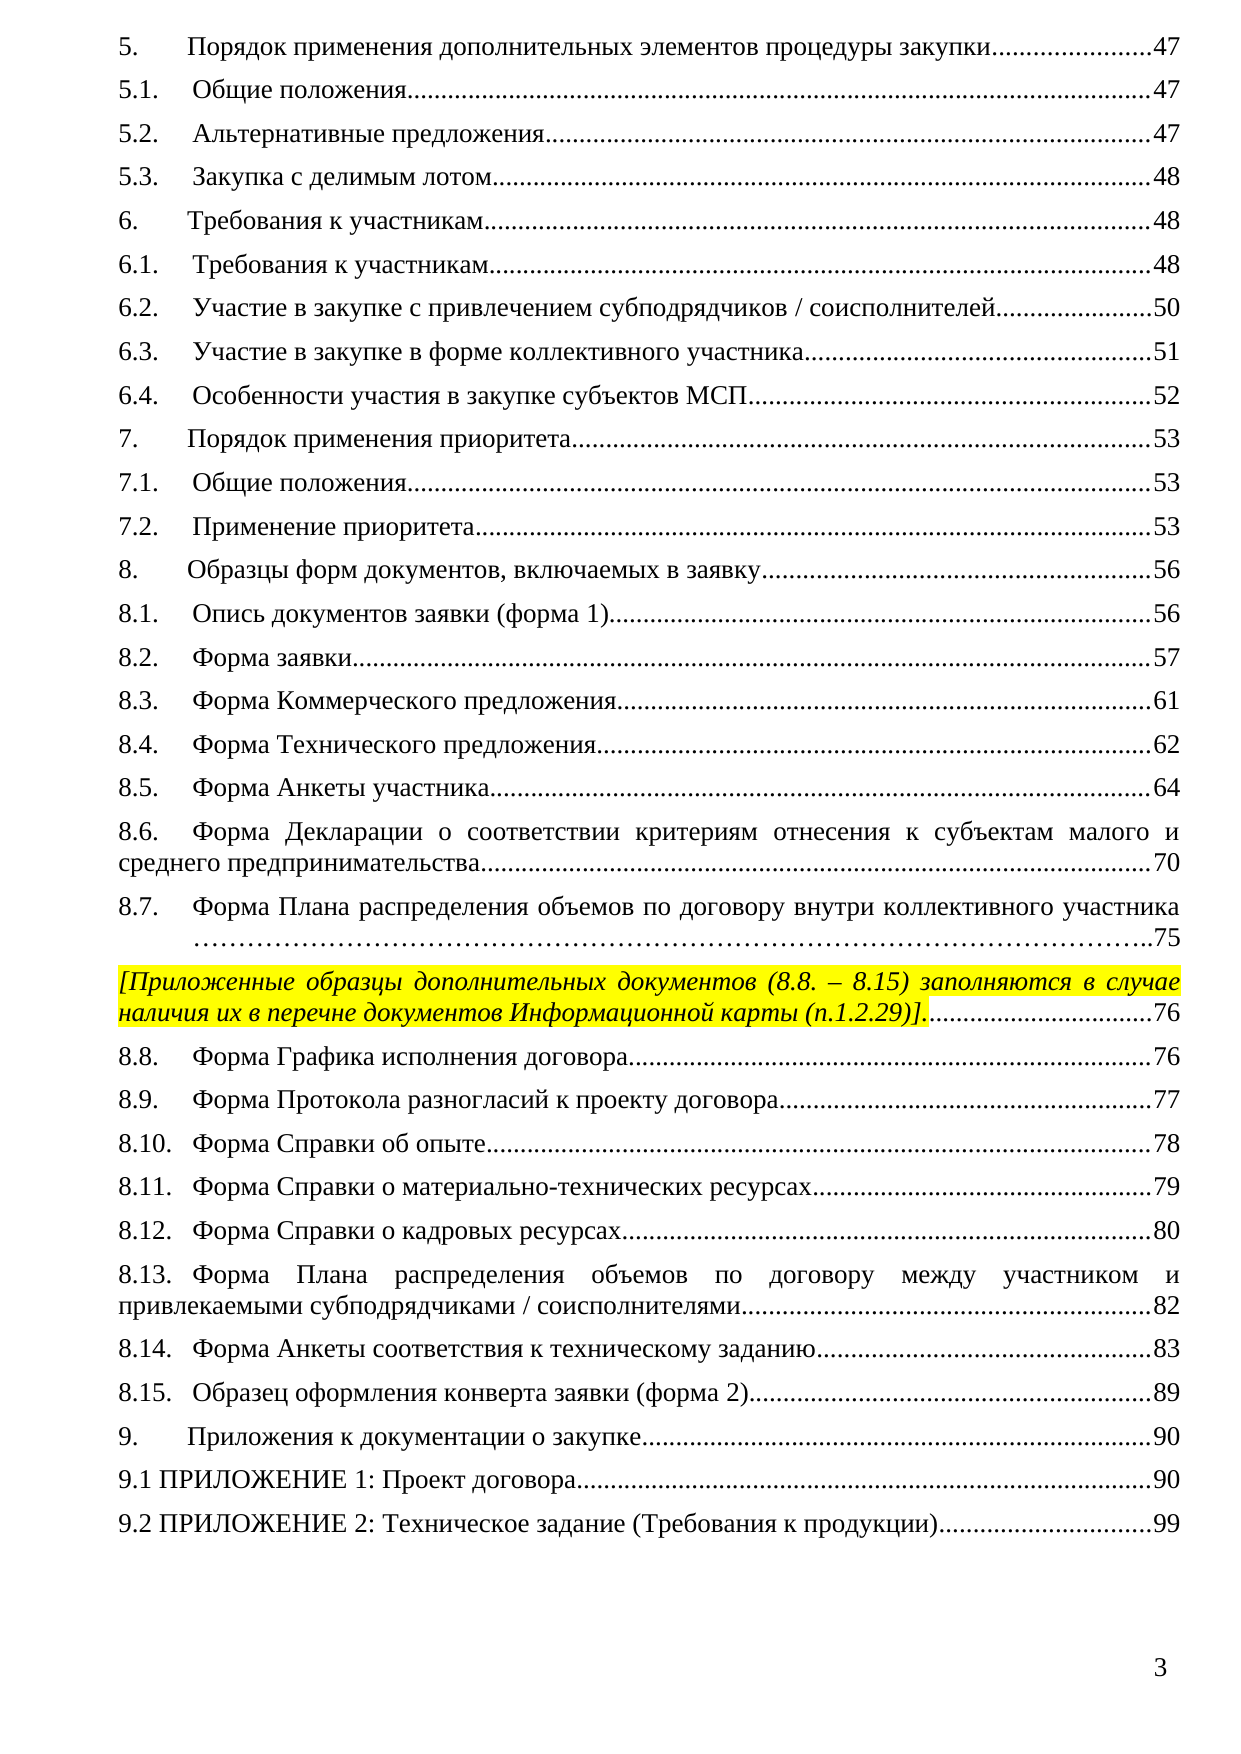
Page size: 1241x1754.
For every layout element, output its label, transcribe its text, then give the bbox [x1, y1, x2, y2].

text 8.11. Форма Справки о материально-технических ресурсах 79 [118, 1171, 1181, 1202]
text 9.1 ПРИЛОЖЕНИЕ 1: Проект договора 90 [118, 1463, 1181, 1495]
text 8.1. Опись документов заявки (форма 1) 56 [118, 597, 1181, 628]
text 8.12. Форма Справки о кадровых ресурсах 80 [118, 1214, 1181, 1245]
text 9.2 ПРИЛОЖЕНИЕ 2: Техническое задание (Требования к продукции) 99 [118, 1507, 1181, 1538]
text 9. Приложения к документации о закупке 90 [118, 1420, 1181, 1451]
text 8. Образцы форм документов, включаемых в заявку 56 [118, 553, 1181, 584]
text 5.2. Альтернативные предложения 47 [118, 117, 1181, 148]
text 8.15. Образец оформления конверта заявки (форма 2) 89 [118, 1376, 1181, 1407]
text 7.1. Общие положения 53 [118, 466, 1181, 497]
text 8.6. Форма Декларации о соответствии критериям отнесения к субъектам малого и среднего предпринимательства 70 [118, 815, 1181, 877]
text 8.2. Форма заявки 57 [118, 641, 1181, 672]
text 8.4. Форма Технического предложения 62 [118, 728, 1181, 759]
text 6.2. Участие в закупке с привлечением субподрядчиков / соисполнителей 50 [118, 291, 1181, 323]
text 8.8. Форма Графика исполнения договора. 76 [118, 1039, 1181, 1071]
text 8.10. Форма Справки об опыте 78 [118, 1127, 1181, 1158]
text 6. Требования к участникам 48 [118, 204, 1181, 235]
text 6.4. Особенности участия в закупке субъектов МСП 52 [118, 379, 1181, 410]
text 8.9. Форма Протокола разногласий к проекту договора 77 [118, 1083, 1181, 1114]
text 8.7. Форма Плана распределения объемов по договору внутри коллективного участника ……………………………………………………………………………………………..75 [118, 890, 1181, 952]
text 5.1. Общие положения 47 [118, 73, 1181, 104]
text 7.2. Применение приоритета 53 [118, 510, 1181, 541]
text 8.3. Форма Коммерческого предложения 61 [118, 684, 1181, 715]
text 5.3. Закупка с делимым лотом 48 [118, 161, 1181, 192]
text 8.13. Форма Плана распределения объемов по договору между участником и привлекаемыми субподрядчиками / соисполнителями 82 [118, 1258, 1181, 1320]
text 6.3. Участие в закупке в форме коллективного участника 51 [118, 335, 1181, 366]
text 5. Порядок применения дополнительных элементов процедуры закупки 47 [118, 29, 1181, 61]
text 6.1. Требования к участникам 48 [118, 248, 1181, 279]
text 7. Порядок применения приоритета 53 [118, 422, 1181, 453]
text 8.14. Форма Анкеты соответствия к техническому заданию 83 [118, 1333, 1181, 1364]
text 8.5. Форма Анкеты участника 64 [118, 772, 1181, 803]
